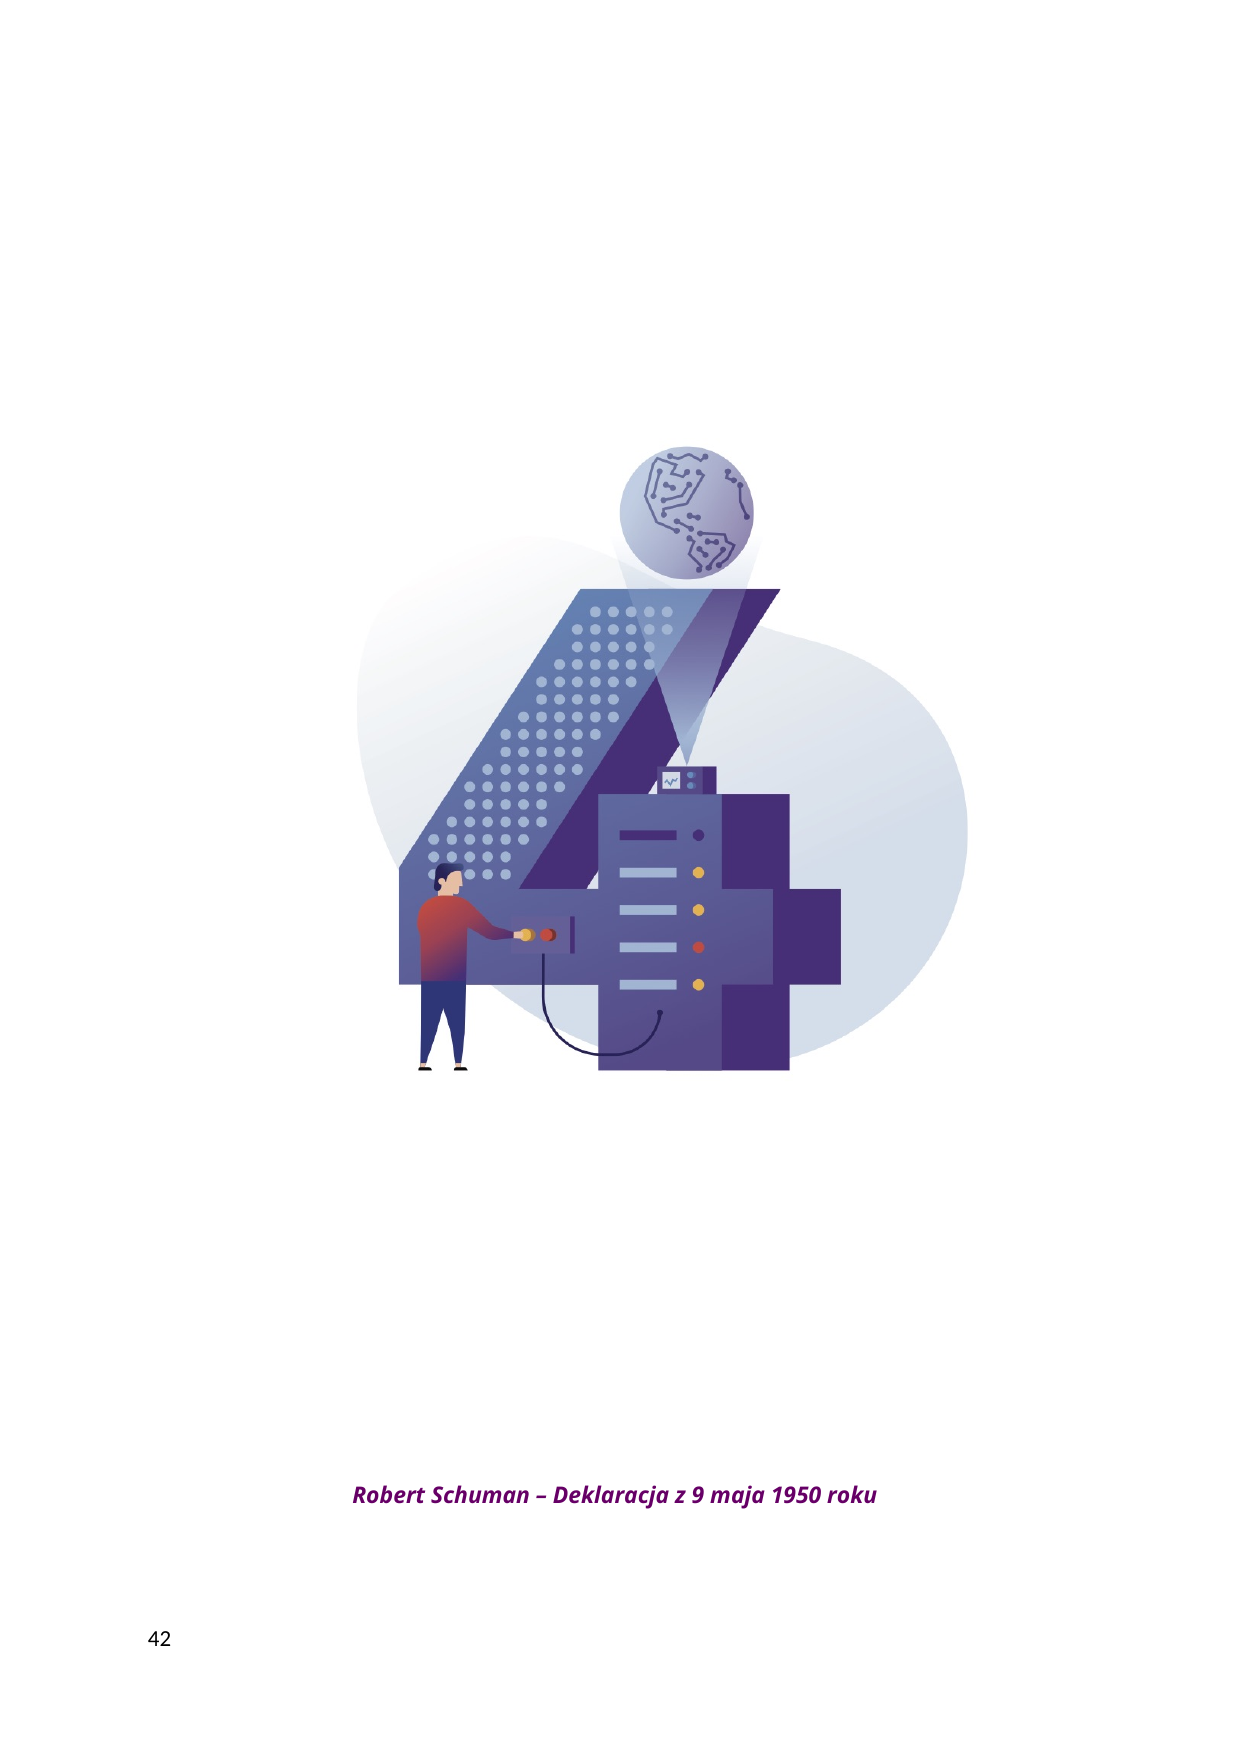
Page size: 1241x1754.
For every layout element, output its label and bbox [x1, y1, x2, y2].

picture [147, 147, 1092, 1476]
